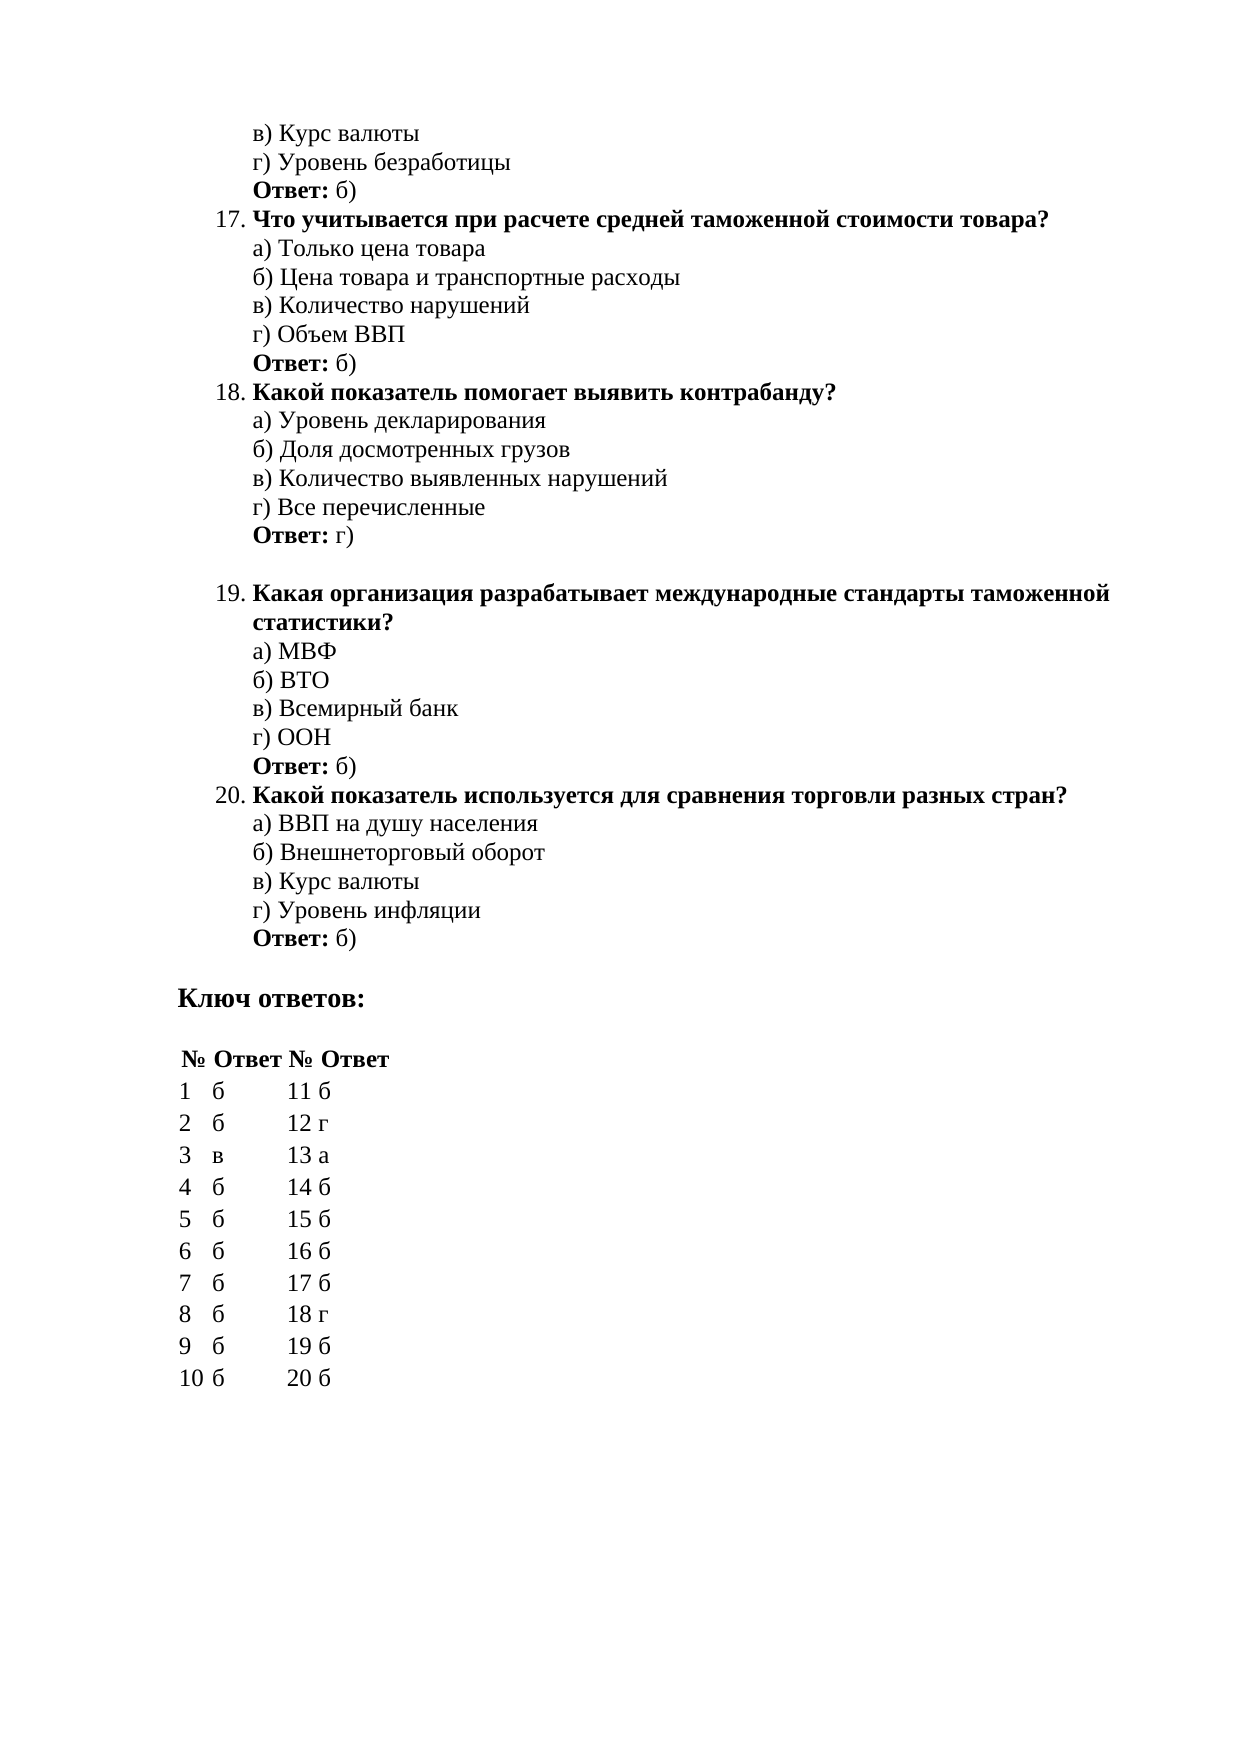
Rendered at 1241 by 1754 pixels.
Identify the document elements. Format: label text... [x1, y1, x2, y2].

table_cell б [210, 1203, 285, 1234]
table_cell 6 [177, 1234, 210, 1266]
table_cell 18 [285, 1298, 317, 1330]
table_cell 11 [285, 1075, 317, 1107]
list Какая организация разрабатывает международные стандарты таможенной статистики? а) МВФ б) ВТО в) Всемирный банк г) ООН Ответ: б) [215, 578, 1152, 780]
table_cell б [210, 1266, 285, 1298]
table_cell 9 [177, 1330, 210, 1362]
table_cell б [210, 1107, 285, 1139]
table_cell 4 [177, 1171, 210, 1202]
table_cell б [210, 1330, 285, 1362]
table_cell г [317, 1298, 393, 1330]
table_cell б [317, 1266, 393, 1298]
table_cell 8 [177, 1298, 210, 1330]
table_cell 7 [177, 1266, 210, 1298]
table_cell 10 [177, 1362, 210, 1394]
table_cell б [317, 1171, 393, 1202]
table_cell 12 [285, 1107, 317, 1139]
table_cell 2 [177, 1107, 210, 1139]
table_cell 13 [285, 1139, 317, 1171]
table_cell б [317, 1234, 393, 1266]
table_cell б [317, 1330, 393, 1362]
table_cell а [317, 1139, 393, 1171]
table_cell б [317, 1362, 393, 1394]
table_header № [285, 1043, 317, 1075]
table_cell 1 [177, 1075, 210, 1107]
table_cell в [210, 1139, 285, 1171]
table_cell б [210, 1362, 285, 1394]
table_cell 19 [285, 1330, 317, 1362]
table_header № [177, 1043, 210, 1075]
table_cell г [317, 1107, 393, 1139]
list Какой показатель помогает выявить контрабанду? а) Уровень декларирования б) Доля досмотренных грузов в) Количество выявленных нарушений г) Все перечисленные Ответ: г) [215, 377, 1152, 549]
text Ключ ответов: [177, 981, 1152, 1014]
table_cell б [210, 1298, 285, 1330]
table_cell б [210, 1075, 285, 1107]
table_cell б [317, 1075, 393, 1107]
table_header Ответ [210, 1043, 285, 1075]
list Какой показатель используется для сравнения торговли разных стран? а) ВВП на душу населения б) Внешнеторговый оборот в) Курс валюты г) Уровень инфляции Ответ: б) [215, 780, 1152, 952]
table_cell 15 [285, 1203, 317, 1234]
table_header Ответ [317, 1043, 393, 1075]
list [215, 118, 1152, 204]
table_cell б [317, 1203, 393, 1234]
list Что учитывается при расчете средней таможенной стоимости товара? а) Только цена товара б) Цена товара и транспортные расходы в) Количество нарушений г) Объем ВВП Ответ: б) [215, 204, 1152, 377]
table_cell 14 [285, 1171, 317, 1202]
table_cell 3 [177, 1139, 210, 1171]
table_cell 16 [285, 1234, 317, 1266]
table_cell 5 [177, 1203, 210, 1234]
table_cell 17 [285, 1266, 317, 1298]
table_cell б [210, 1234, 285, 1266]
table_cell б [210, 1171, 285, 1202]
table_cell 20 [285, 1362, 317, 1394]
